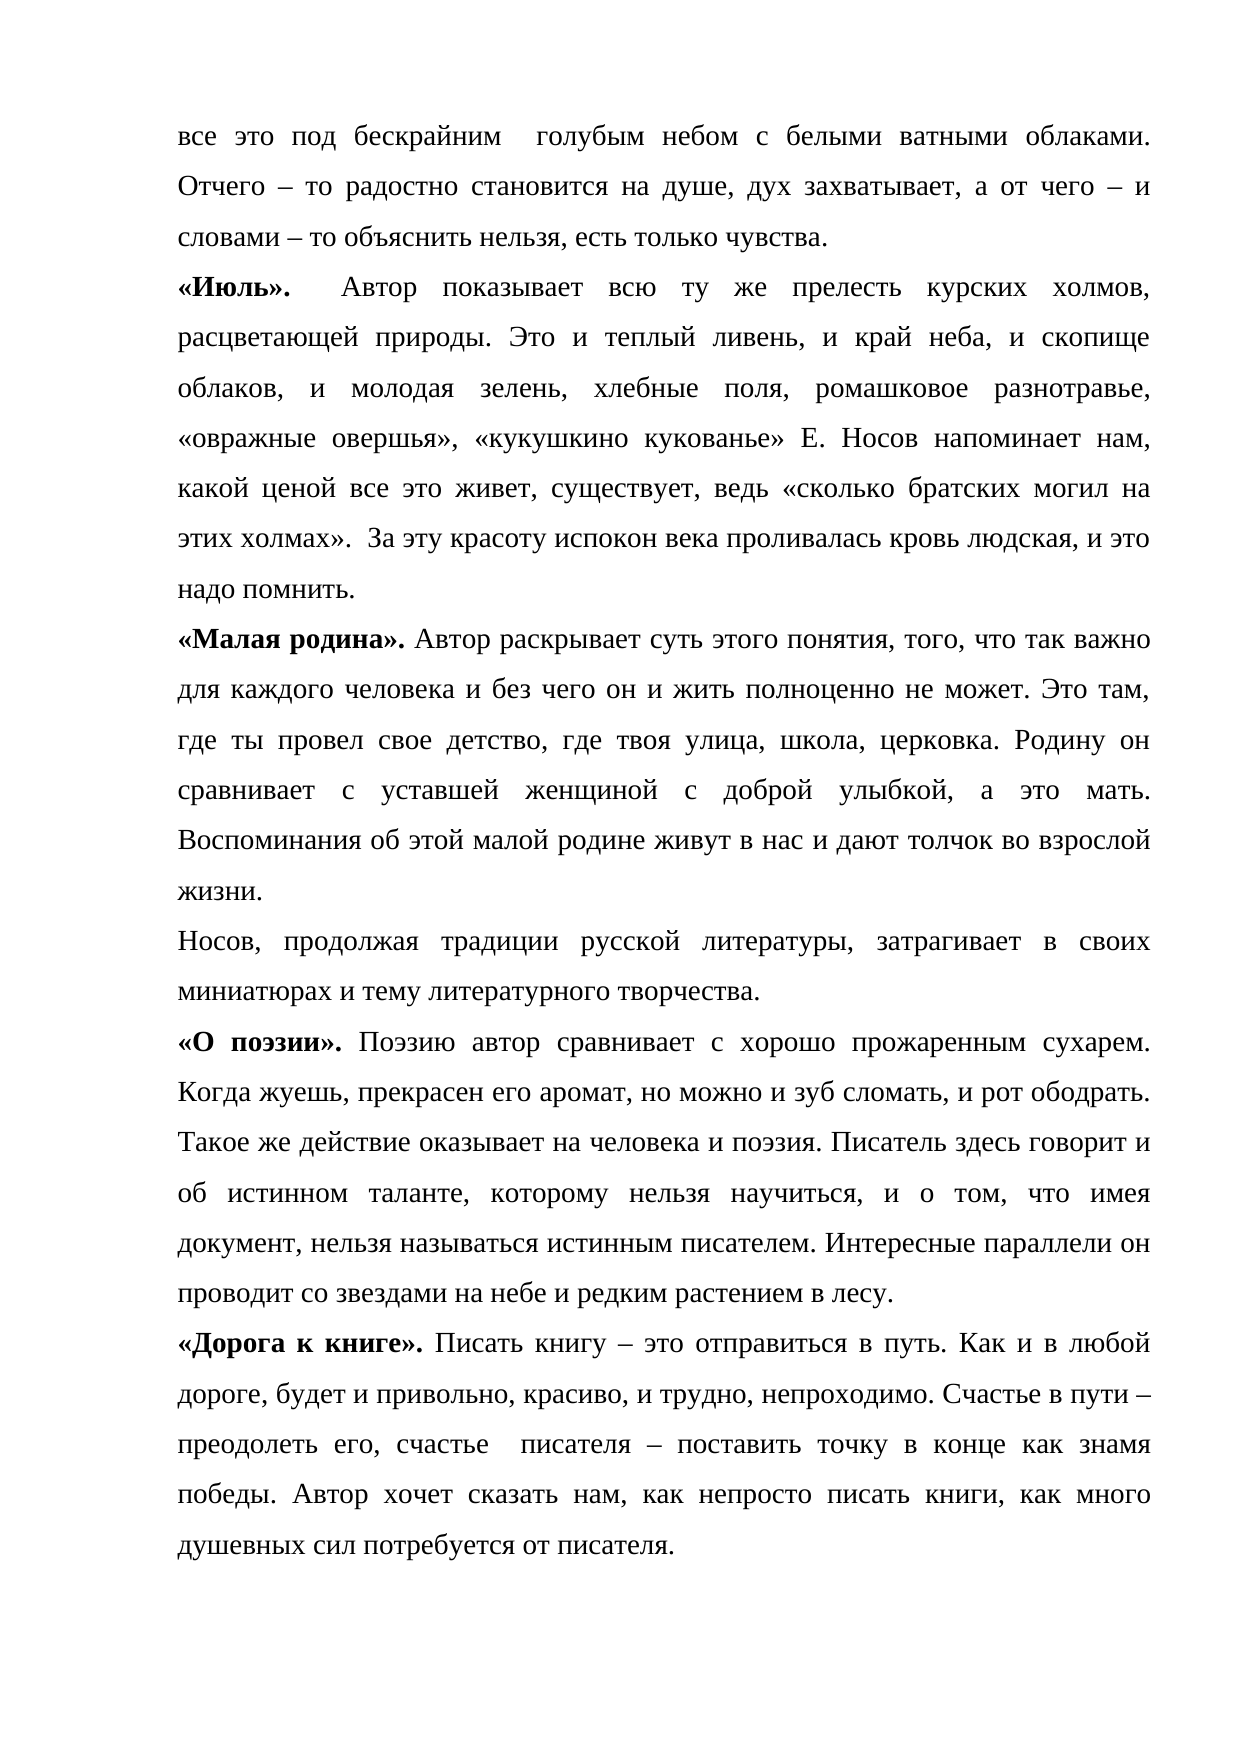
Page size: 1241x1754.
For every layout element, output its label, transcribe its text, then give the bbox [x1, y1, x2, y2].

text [177, 118, 1152, 252]
text «Дорога к книге». Писать книгу – это отправиться в путь. Как и в любой дороге, будет и привольно, красиво, и трудно, непроходимо. Счастье в пути – преодолеть его, счастье писателя – поставить точку в конце как знамя победы. Автор хочет сказать нам, как непросто писать книги, как много душевных сил потребуется от писателя. [177, 1326, 1152, 1560]
text Носов, продолжая традиции русской литературы, затрагивает в своих миниатюрах и тему литературного творчества. [177, 923, 1152, 1007]
text «Малая родина». Автор раскрывает суть этого понятия, того, что так важно для каждого человека и без чего он и жить полноценно не может. Это там, где ты провел свое детство, где твоя улица, школа, церковка. Родину он сравнивает с уставшей женщиной с доброй улыбкой, а это мать. Воспоминания об этой малой родине живут в нас и дают толчок во взрослой жизни. [177, 621, 1152, 906]
text «О поэзии». Поэзию автор сравнивает с хорошо прожаренным сухарем. Когда жуешь, прекрасен его аромат, но можно и зуб сломать, и рот ободрать. Такое же действие оказывает на человека и поэзия. Писатель здесь говорит и об истинном таланте, которому нельзя научиться, и о том, что имея документ, нельзя называться истинным писателем. Интересные параллели он проводит со звездами на небе и редким растением в лесу. [177, 1024, 1152, 1309]
text «Июль». Автор показывает всю ту же прелесть курских холмов, расцветающей природы. Это и теплый ливень, и край неба, и скопище облаков, и молодая зелень, хлебные поля, ромашковое разнотравье, «овражные овершья», «кукушкино кукованье» Е. Носов напоминает нам, какой ценой все это живет, существует, ведь «сколько братских могил на этих холмах». За эту красоту испокон века проливалась кровь людская, и это надо помнить. [177, 269, 1152, 604]
